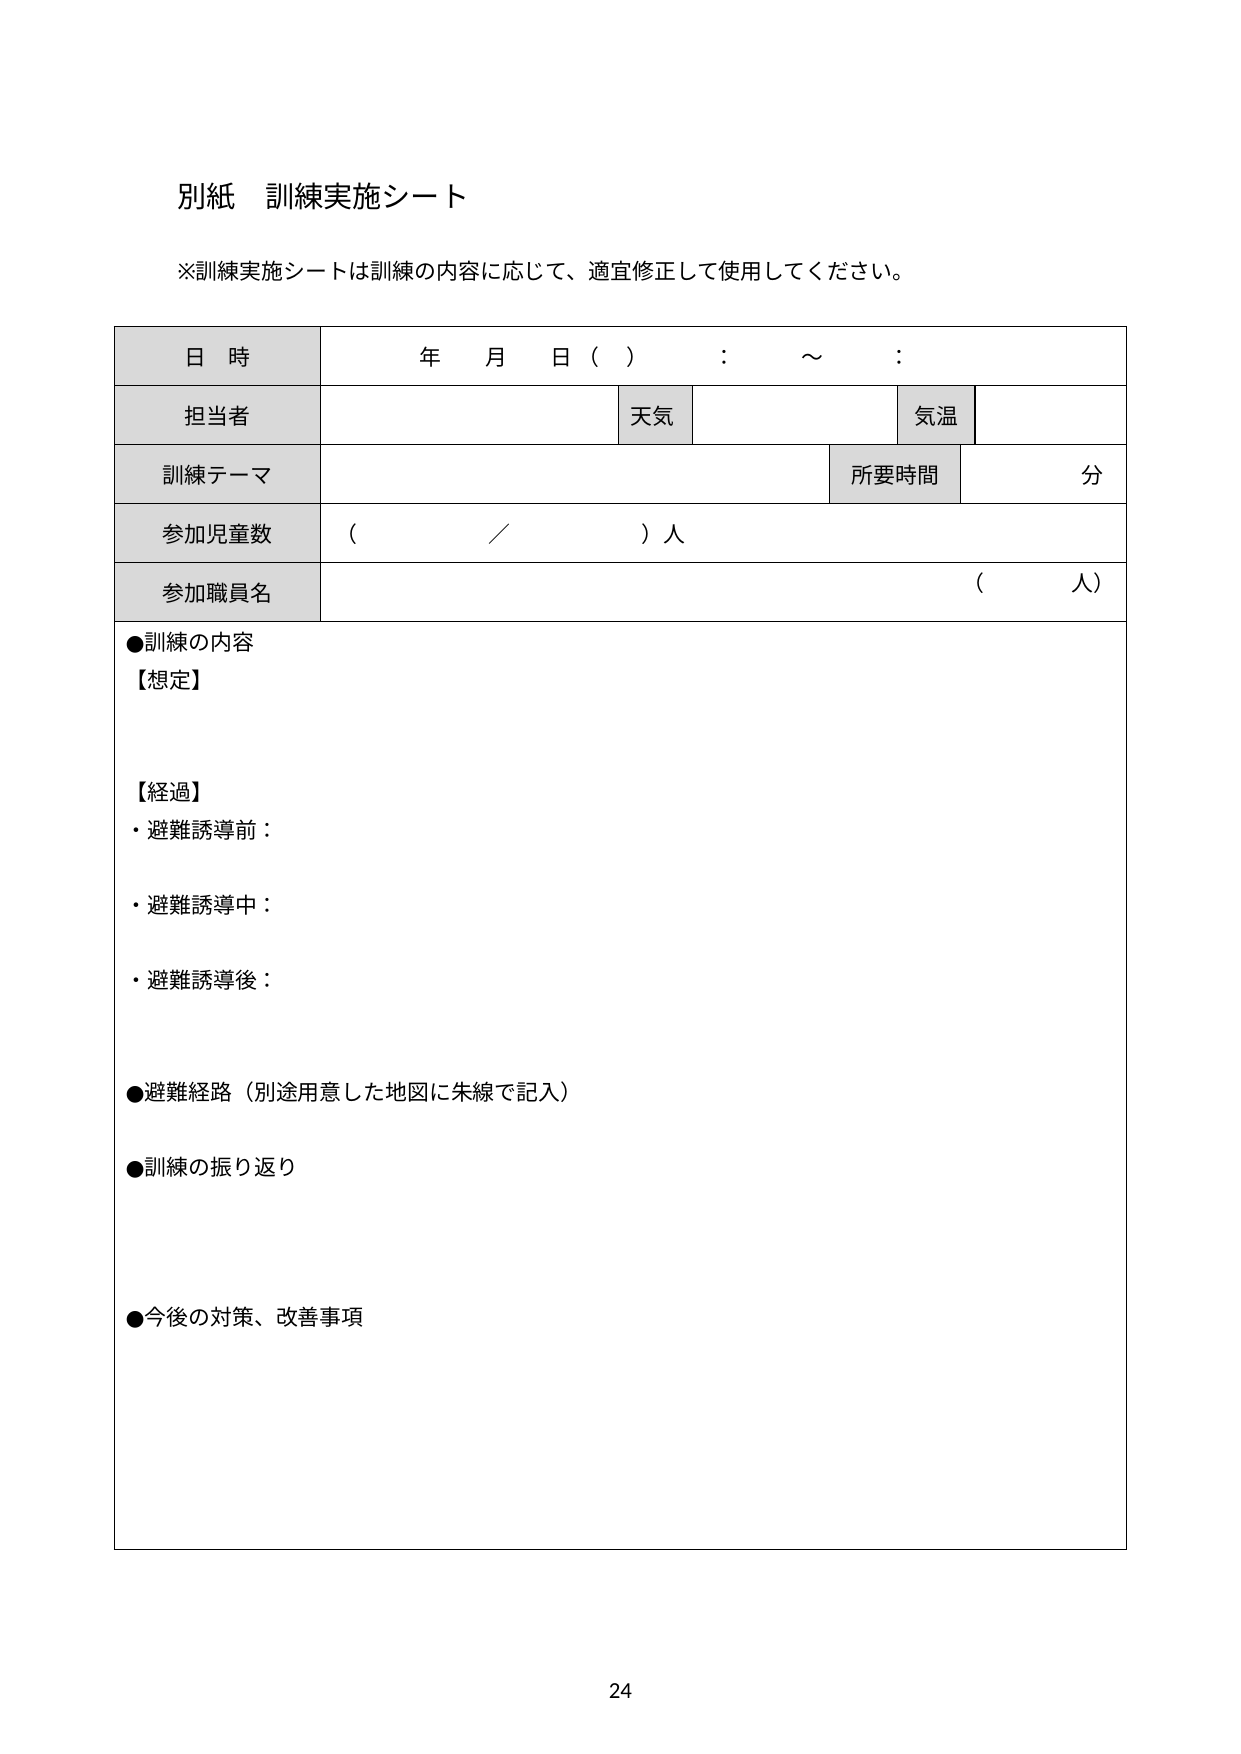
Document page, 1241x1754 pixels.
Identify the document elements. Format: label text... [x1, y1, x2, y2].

table_cell 参加児童数 [115, 504, 320, 562]
table_cell 分 [961, 445, 1126, 503]
table_cell [693, 386, 897, 444]
table_cell 天気 [619, 386, 692, 444]
subtitle 別紙 訓練実施シート [177, 157, 1063, 232]
table_cell [976, 386, 1126, 444]
table_cell ●訓練の内容 【想定】 【経過】 ・避難誘導前： ・避難誘導中： ・避難誘導後： ●避難経路（別途用意した地図に朱線で記入） ●訓練の振り返り ●今後の対策、改善事項 [115, 622, 1126, 1549]
table_cell 担当者 [115, 386, 320, 444]
table_header 年 月 日 （ ） ： ～ ： [321, 327, 1126, 385]
text ※訓練実施シートは訓練の内容に応じて、適宜修正して使用してください。 [177, 251, 1063, 288]
table_cell 参加職員名 [115, 563, 320, 621]
table_cell （ ／ ）人 [321, 504, 1126, 562]
table_cell 気温 [898, 386, 974, 444]
table_cell 訓練テーマ [115, 445, 320, 503]
table_cell 所要時間 [830, 445, 960, 503]
table_cell [321, 386, 618, 444]
table_cell （ 人） [321, 563, 1126, 621]
table_cell [321, 445, 829, 503]
table_header 日 時 [115, 327, 320, 385]
